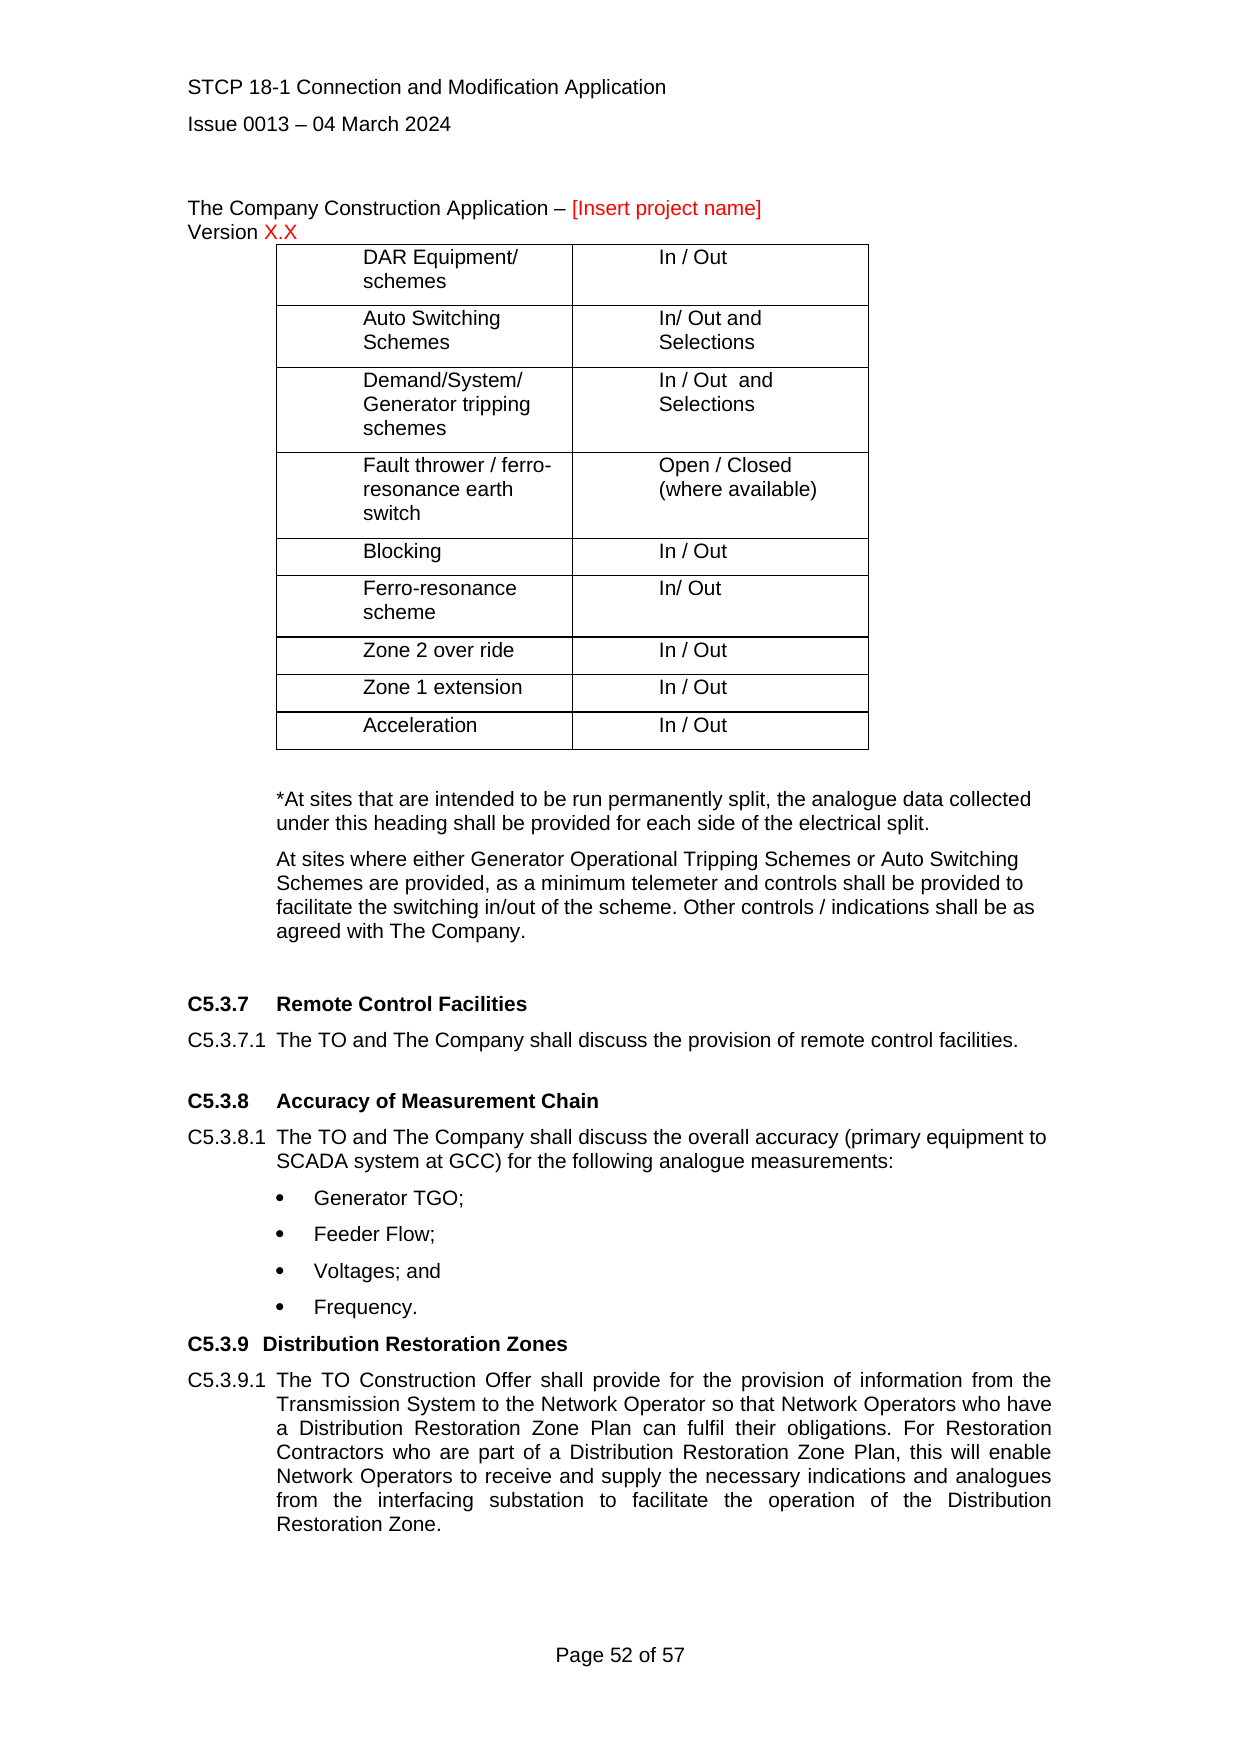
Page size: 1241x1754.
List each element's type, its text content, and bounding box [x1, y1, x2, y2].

table_cell In / Out [573, 245, 868, 305]
table_cell In / Out [573, 675, 868, 711]
text C5.3.9.1 The TO Construction Offer shall provide for the provision of information from the Transmission System to the Network Operator so that Network Operators who have a Distribution Restoration Zone Plan can fulfil their obligations. For Restoration Contractors who are part of a Distribution Restoration Zone Plan, this will enable Network Operators to receive and supply the necessary indications and analogues from the interfacing substation to facilitate the operation of the Distribution Restoration Zone. [187, 1368, 1053, 1536]
table_cell Zone 1 extension [277, 675, 572, 711]
table_cell Zone 2 over ride [277, 638, 572, 674]
table_cell Blocking [277, 539, 572, 575]
table_cell In / Out and Selections [573, 368, 868, 452]
table_cell In / Out [573, 638, 868, 674]
table_cell Acceleration [277, 713, 572, 749]
table_cell In / Out [573, 539, 868, 575]
table_cell In/ Out [573, 576, 868, 636]
table_cell Demand/System/Generator tripping schemes [277, 368, 572, 452]
list Frequency. [276, 1295, 1053, 1319]
text C5.3.7.1 The TO and The Company shall discuss the provision of remote control facilities. [187, 1028, 1053, 1076]
table_cell In / Out [573, 713, 868, 749]
table_cell Auto Switching Schemes [277, 306, 572, 367]
text C5.3.7 Remote Control Facilities [187, 992, 1053, 1016]
table_cell DAR Equipment/ schemes [277, 245, 572, 305]
list Feeder Flow; [276, 1222, 1053, 1246]
list Generator TGO; [276, 1185, 1053, 1209]
text At sites where either Generator Operational Tripping Schemes or Auto Switching Schemes are provided, as a minimum telemeter and controls shall be provided to facilitate the switching in/out of the scheme. Other controls / indications shall be as agreed with The Company. [276, 847, 1053, 943]
list Voltages; and [276, 1258, 1053, 1283]
table_cell Open / Closed (where available) [573, 453, 868, 537]
table_cell Ferro-resonance scheme [277, 576, 572, 636]
text C5.3.8 Accuracy of Measurement Chain [187, 1088, 1053, 1112]
text C5.3.8.1 The TO and The Company shall discuss the overall accuracy (primary equipment to SCADA system at GCC) for the following analogue measurements: [187, 1125, 1053, 1173]
text C5.3.9 Distribution Restoration Zones [187, 1332, 1053, 1356]
table_cell Fault thrower / ferro-resonance earth switch [277, 453, 572, 537]
text *At sites that are intended to be run permanently split, the analogue data collected under this heading shall be provided for each side of the electrical split. [276, 786, 1053, 834]
table_cell In/ Out and Selections [573, 306, 868, 367]
